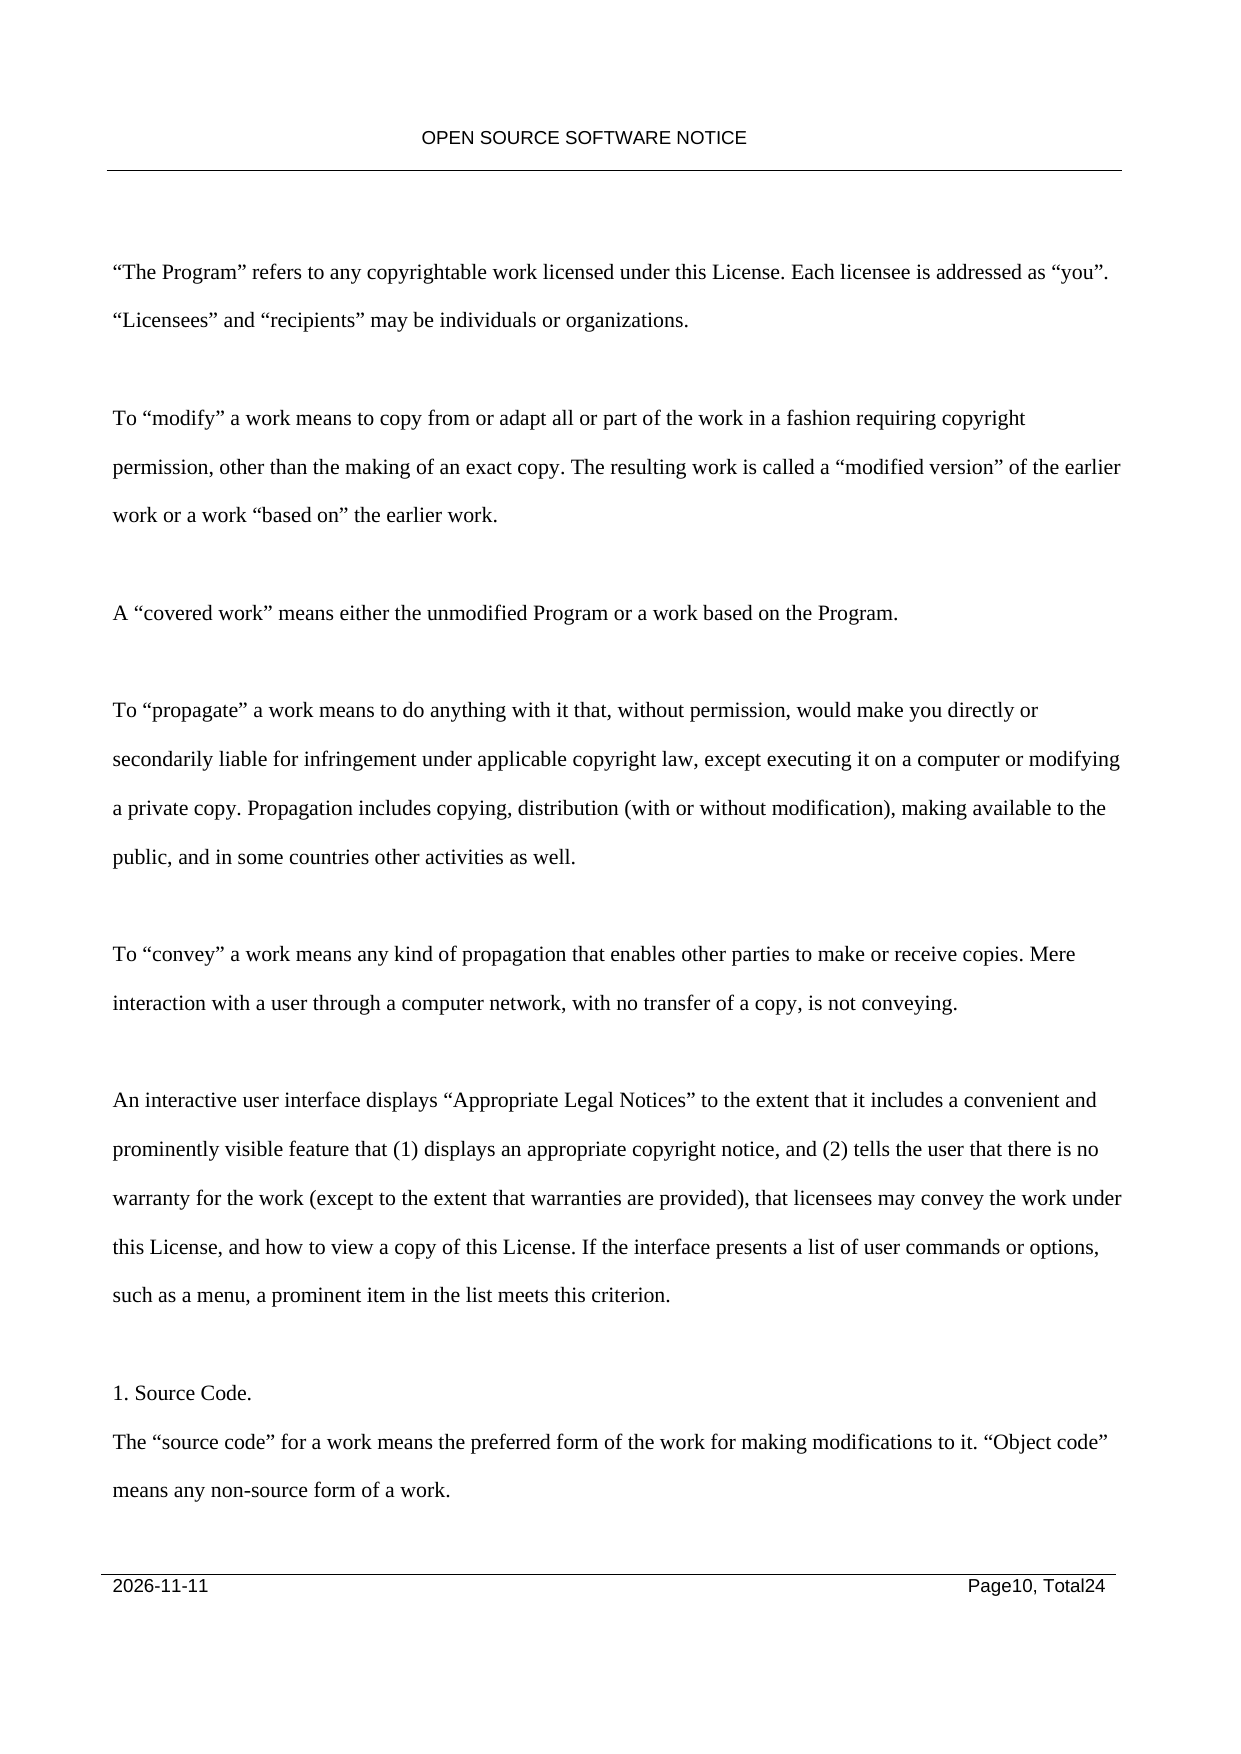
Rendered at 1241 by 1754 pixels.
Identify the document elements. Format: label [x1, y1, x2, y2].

text [112, 206, 1128, 1506]
